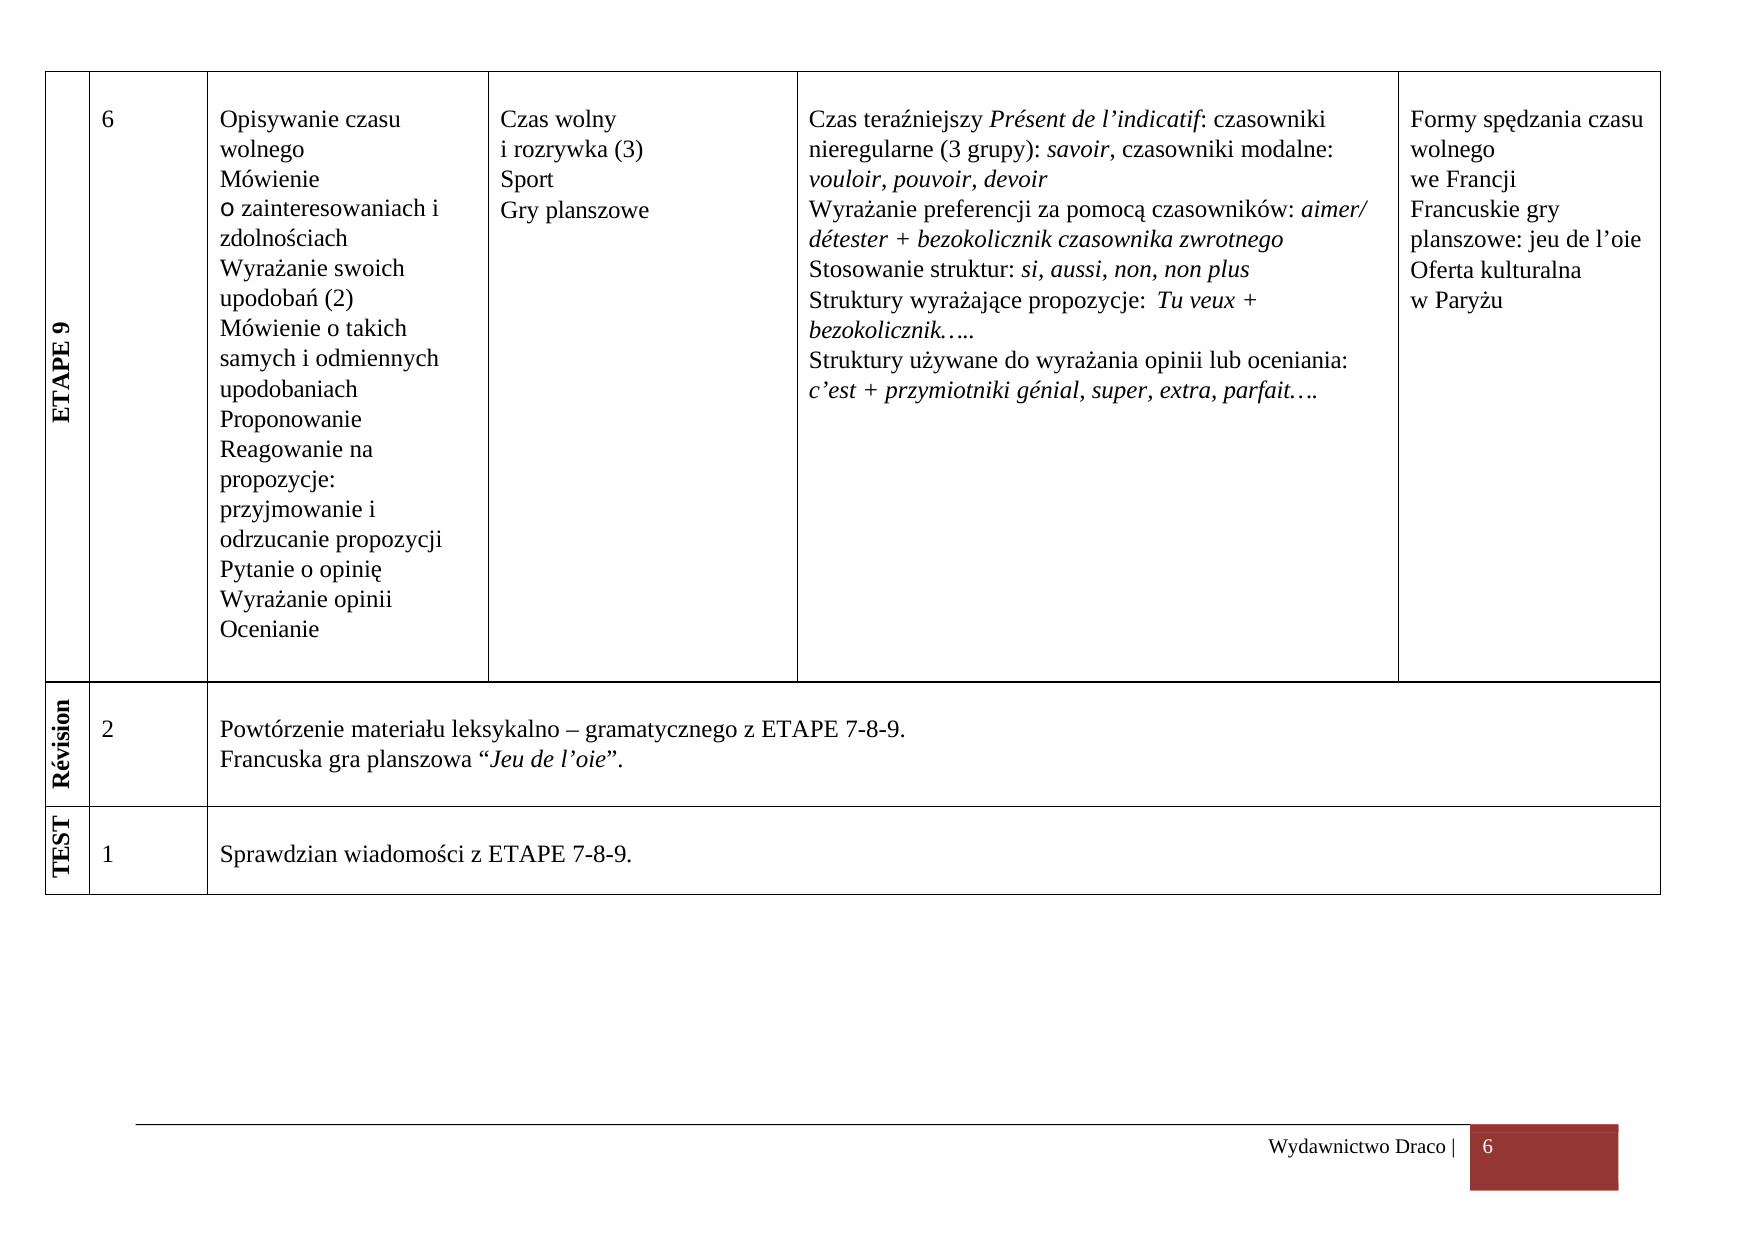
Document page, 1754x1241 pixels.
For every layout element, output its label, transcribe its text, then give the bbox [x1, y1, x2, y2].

table_cell Sprawdzian wiadomości z ETAPE 7-8-9. [208, 807, 1660, 894]
table_header Czas teraźniejszy Présent de l’indicatif: czasowniki nieregularne (3 grupy): savoir, czasowniki modalne: vouloir, pouvoir, devoir Wyrażanie preferencji za pomocą czasowników: aimer/ détester + bezokolicznik czasownika zwrotnego Stosowanie struktur: si, aussi, non, non plus Struktury wyrażające propozycje: Tu veux + bezokolicznik….. Struktury używane do wyrażania opinii lub oceniania: c’est + przymiotniki génial, super, extra, parfait…. [798, 72, 1398, 681]
table_header Opisywanie czasu wolnego Mówienie o zainteresowaniach i zdolnościach Wyrażanie swoich upodobań (2) Mówienie o takich samych i odmiennych upodobaniach Proponowanie Reagowanie na propozycje: przyjmowanie i odrzucanie propozycji Pytanie o opinię Wyrażanie opinii Ocenianie [208, 72, 488, 681]
table_cell 2 [90, 683, 207, 806]
table_cell Révision [46, 683, 89, 806]
table_header 6 [90, 72, 207, 681]
table_cell 1 [90, 807, 207, 894]
table_header ETAPE 9 [46, 72, 89, 681]
table_header Formy spędzania czasu wolnego we Francji Francuskie gry planszowe: jeu de l’oie Oferta kulturalna w Paryżu [1399, 72, 1660, 681]
table_header Czas wolny i rozrywka (3) Sport Gry planszowe [489, 72, 797, 681]
table_cell TEST [46, 807, 89, 894]
table_cell Powtórzenie materiału leksykalno – gramatycznego z ETAPE 7-8-9. Francuska gra planszowa “Jeu de l’oie”. [208, 683, 1660, 806]
